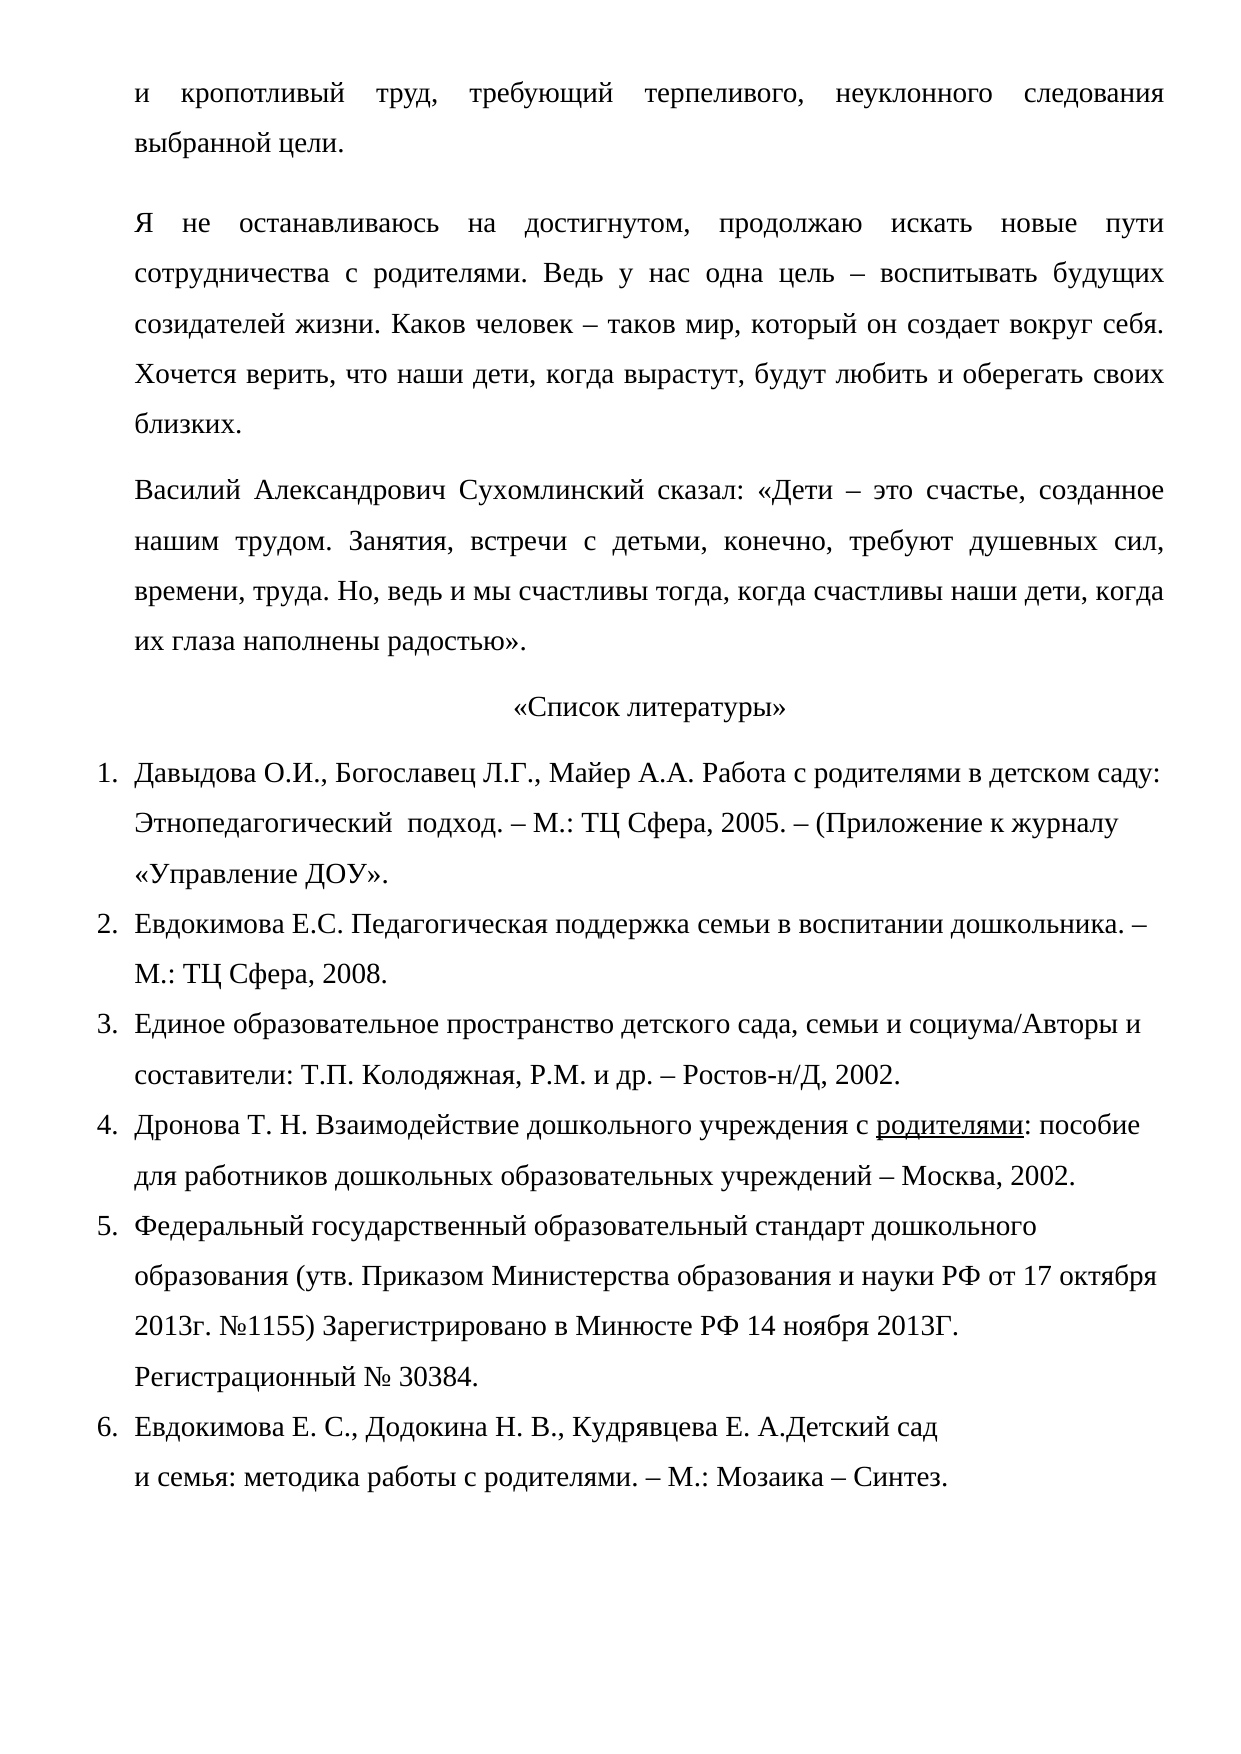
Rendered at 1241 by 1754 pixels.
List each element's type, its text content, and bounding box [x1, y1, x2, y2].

text Я не останавливаюсь на достигнутом, продолжаю искать новые пути сотрудничества с родителями. Ведь у нас одна цель – воспитывать будущих созидателей жизни. Каков человек – таков мир, который он создает вокруг себя. Хочется верить, что наши дети, когда вырастут, будут любить и оберегать своих близких. [134, 205, 1165, 440]
list Евдокимова Е. С., Додокина Н. В., Кудрявцева Е. А.Детский сад и семья: методика работы с родителями. – М.: Мозаика – Синтез. [97, 1409, 1165, 1493]
text Василий Александрович Сухомлинский сказал: «Дети – это счастье, созданное нашим трудом. Занятия, встречи с детьми, конечно, требуют душевных сил, времени, труда. Но, ведь и мы счастливы тогда, когда счастливы наши дети, когда их глаза наполнены радостью». [134, 472, 1165, 657]
list Единое образовательное пространство детского сада, семьи и социума/Авторы и составители: Т.П. Колодяжная, Р.М. и др. – Ростов-н/Д, 2002. [97, 1007, 1165, 1091]
text «Список литературы» [134, 689, 1165, 723]
list Федеральный государственный образовательный стандарт дошкольного образования (утв. Приказом Министерства образования и науки РФ от 17 октября 2013г. №1155) Зарегистрировано в Минюсте РФ 14 ноября 2013Г. Регистрационный № 30384. [97, 1208, 1165, 1392]
list Давыдова О.И., Богославец Л.Г., Майер А.А. Работа с родителями в детском саду: Этнопедагогический подход. – М.: ТЦ Сфера, 2005. – (Приложение к журналу «Управление ДОУ». [97, 755, 1165, 889]
list Дронова Т. Н. Взаимодействие дошкольного учреждения с родителями: пособие для работников дошкольных образовательных учреждений – Москва, 2002. [97, 1107, 1165, 1191]
list Евдокимова Е.С. Педагогическая поддержка семьи в воспитании дошкольника. – М.: ТЦ Сфера, 2008. [97, 906, 1165, 990]
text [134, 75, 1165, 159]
